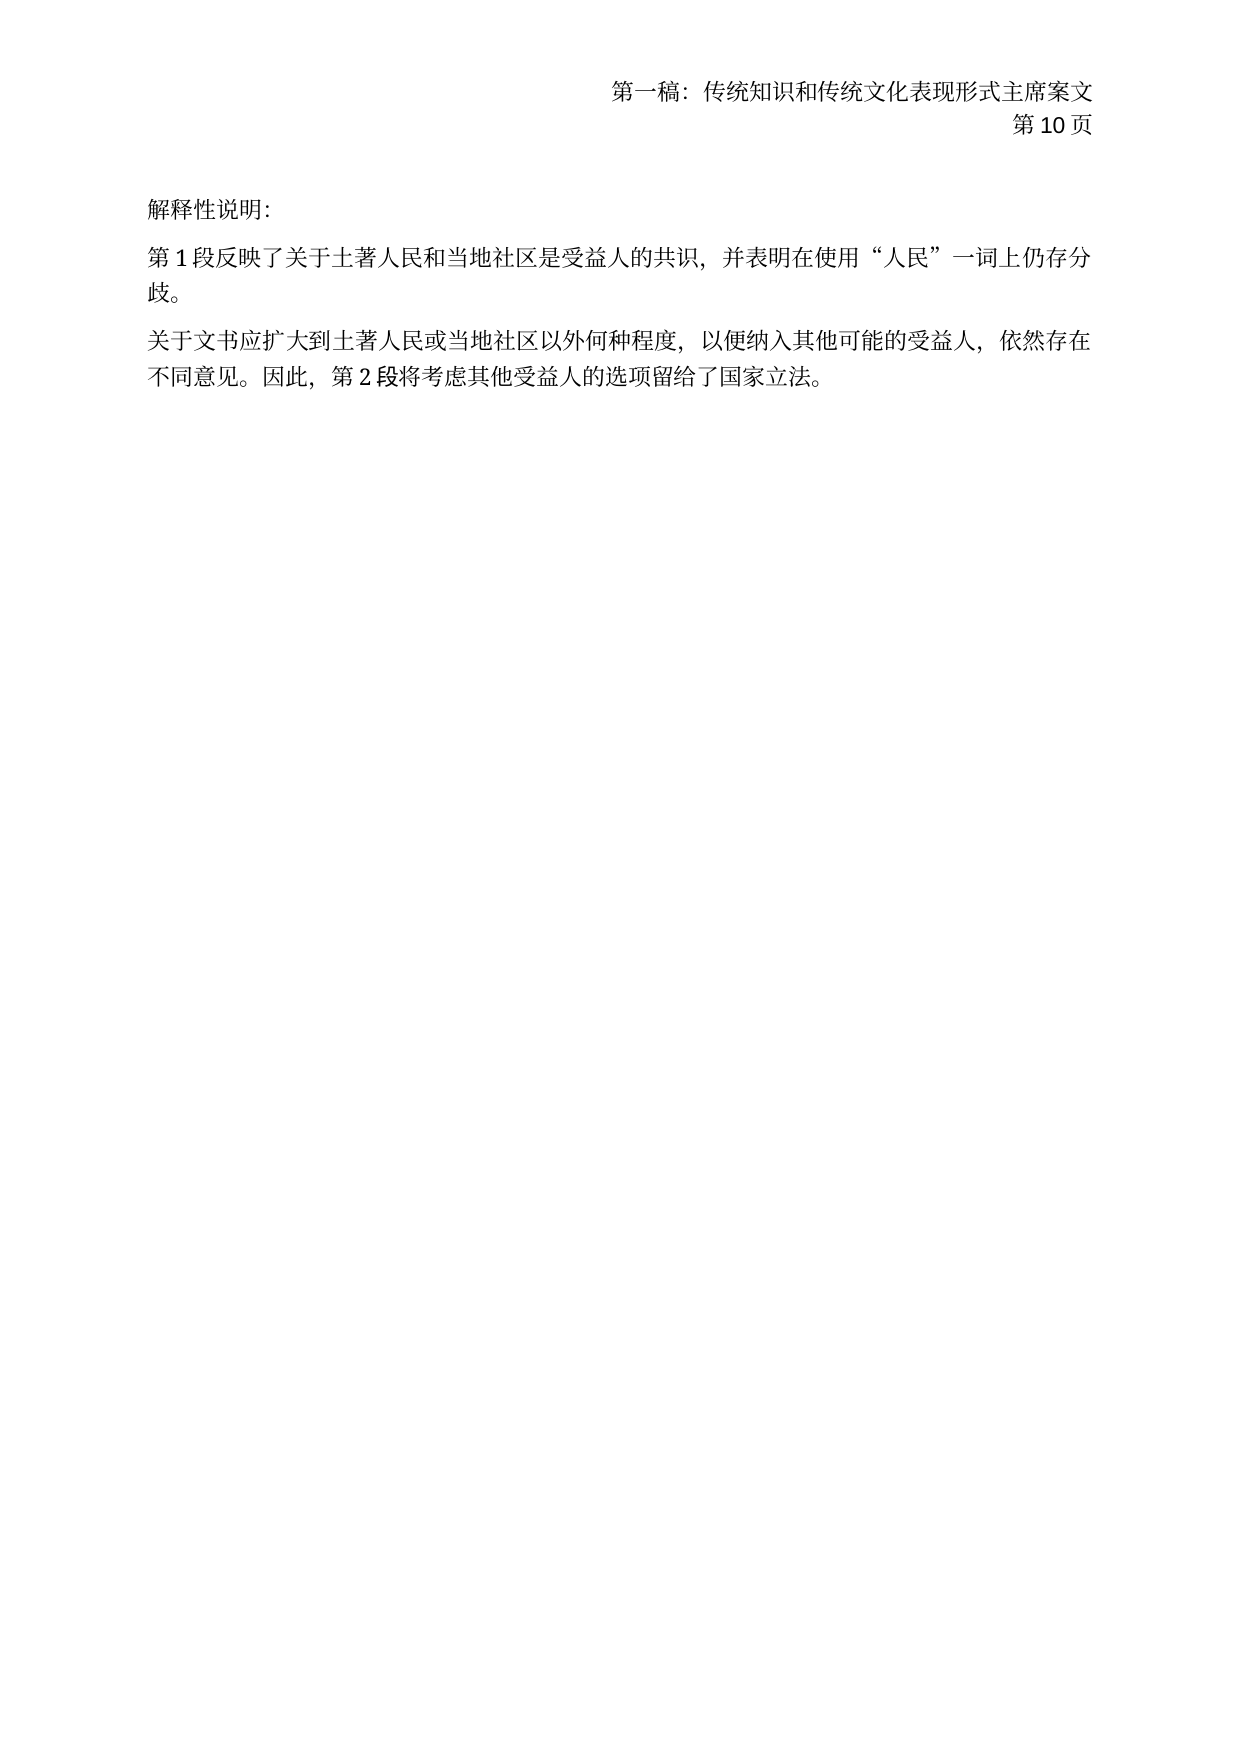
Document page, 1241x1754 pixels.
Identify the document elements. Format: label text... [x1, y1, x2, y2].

text 解释性说明： [148, 190, 1093, 225]
text 关于文书应扩大到土著人民或当地社区以外何种程度，以便纳入其他可能的受益人，依然存在不同意见。因此，第2段将考虑其他受益人的选项留给了国家立法。 [148, 321, 1093, 392]
text 第1段反映了关于土著人民和当地社区是受益人的共识，并表明在使用“人民”一词上仍存分歧。 [148, 238, 1093, 308]
